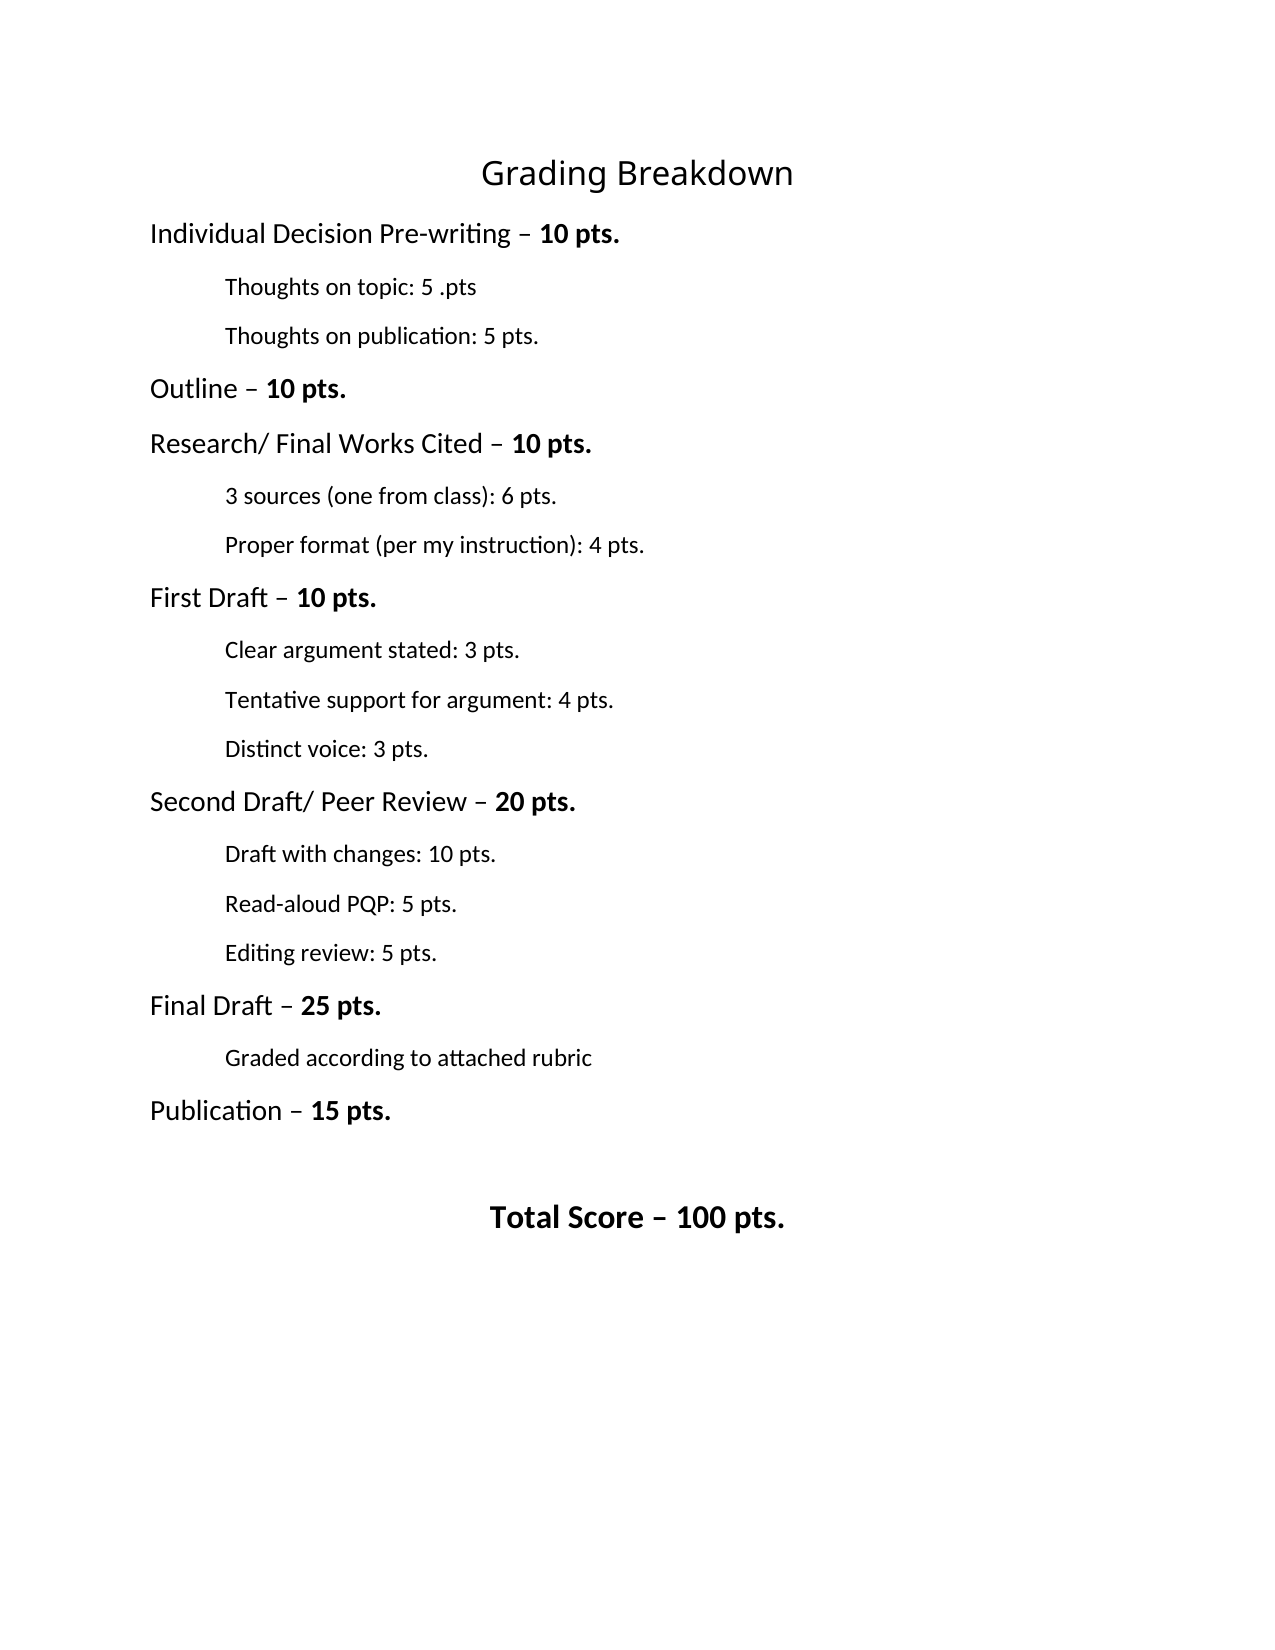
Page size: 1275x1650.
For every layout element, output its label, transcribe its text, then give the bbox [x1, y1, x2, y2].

text Thoughts on publication: 5 pts. [150, 320, 1125, 351]
text Outline – 10 pts. [150, 370, 1125, 406]
text Publication – 15 pts. [150, 1092, 1125, 1127]
text Grading Breakdown [150, 150, 1125, 195]
text 3 sources (one from class): 6 pts. [150, 480, 1125, 511]
text Graded according to attached rubric [150, 1042, 1125, 1073]
text Tentative support for argument: 4 pts. [150, 684, 1125, 714]
text Distinct voice: 3 pts. [150, 733, 1125, 764]
text Second Draft/ Peer Review – 20 pts. [150, 783, 1125, 819]
text Editing review: 5 pts. [150, 937, 1125, 968]
text Read-aloud PQP: 5 pts. [150, 888, 1125, 918]
text First Draft – 10 pts. [150, 579, 1125, 615]
text Research/ Final Works Cited – 10 pts. [150, 425, 1125, 461]
text Total Score – 100 pts. [150, 1196, 1125, 1237]
text Thoughts on topic: 5 .pts [150, 271, 1125, 301]
text Clear argument stated: 3 pts. [150, 634, 1125, 665]
text Proper format (per my instruction): 4 pts. [150, 530, 1125, 560]
text Final Draft – 25 pts. [150, 987, 1125, 1023]
text Draft with changes: 10 pts. [150, 838, 1125, 869]
text Individual Decision Pre-writing – 10 pts. [150, 216, 1125, 251]
